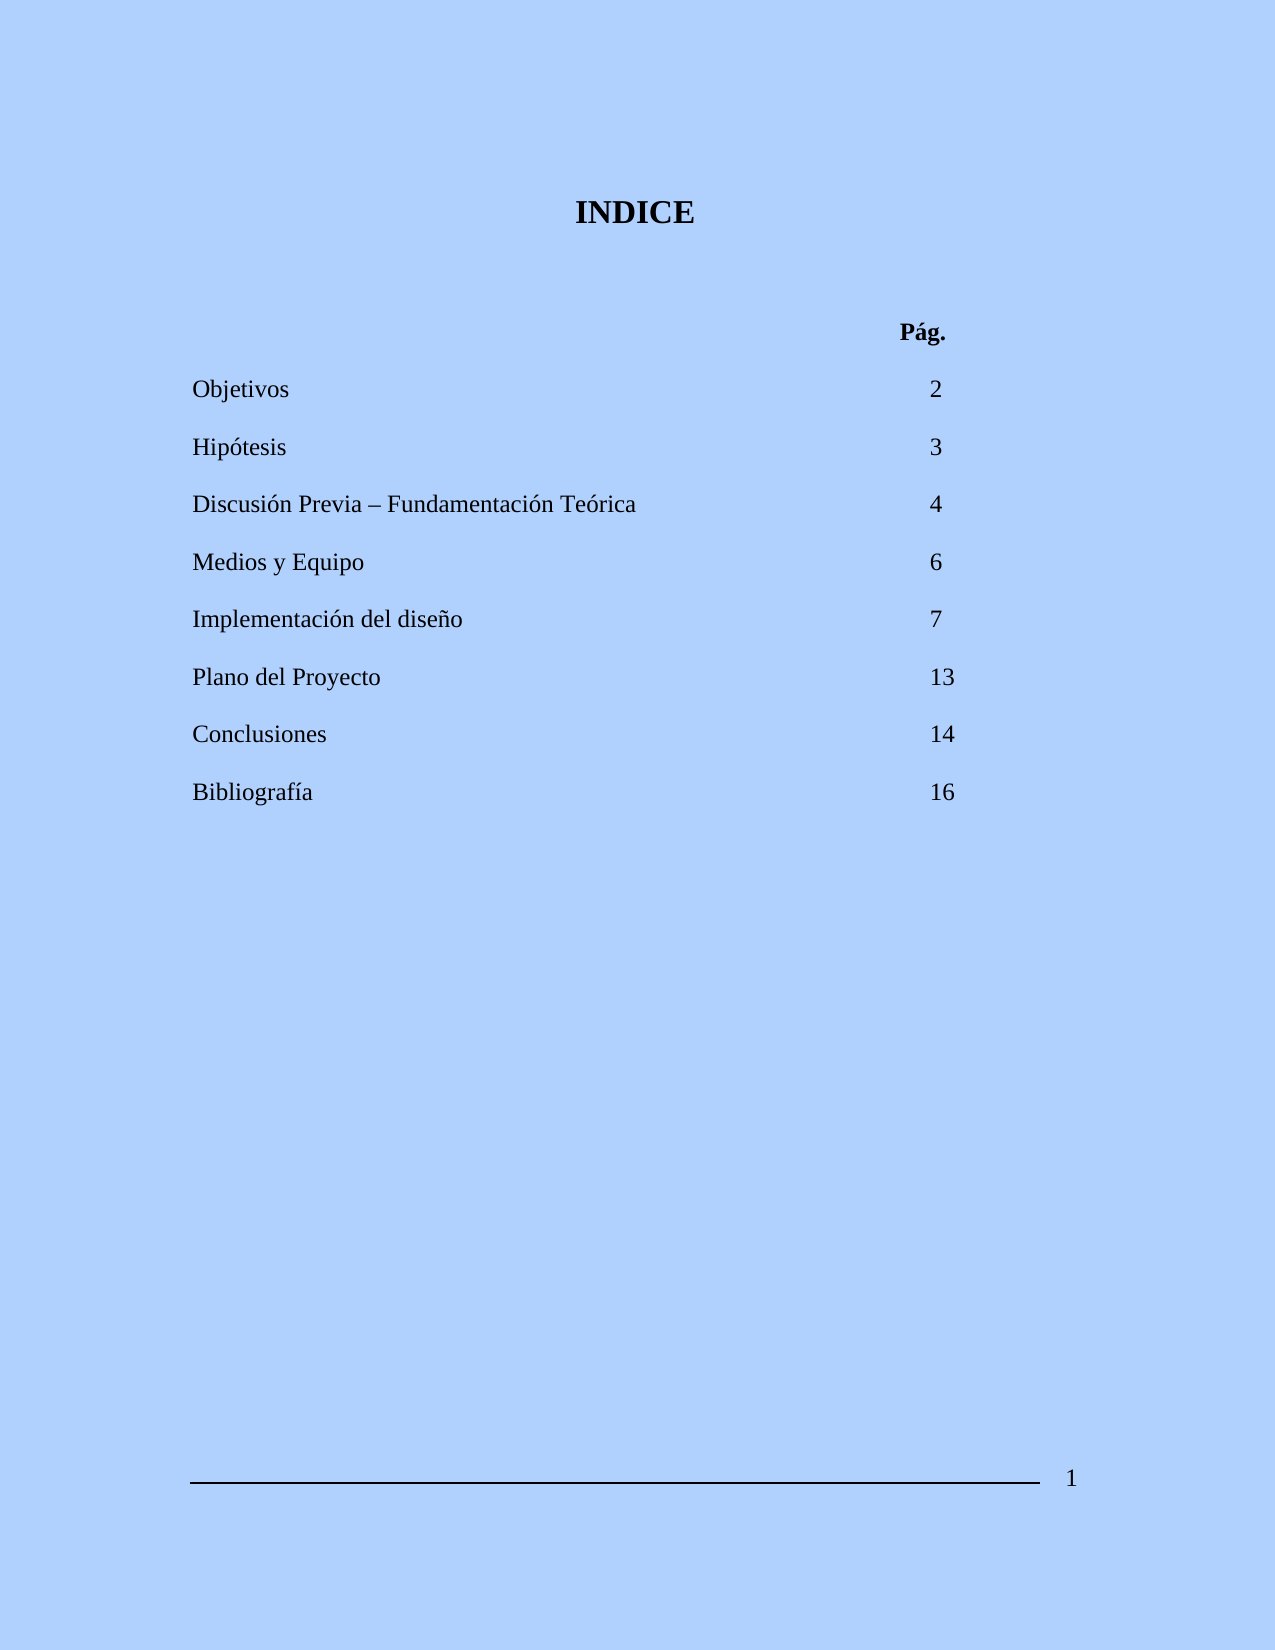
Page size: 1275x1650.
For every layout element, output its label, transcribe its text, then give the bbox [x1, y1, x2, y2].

text Objetivos 2 [192, 374, 1078, 403]
text Plano del Proyecto 13 [192, 662, 1078, 690]
text Bibliografía 16 [192, 777, 1078, 805]
text Pág. [192, 317, 1078, 345]
text Hipótesis 3 [192, 432, 1078, 460]
text Medios y Equipo 6 [192, 547, 1078, 575]
text INDICE [192, 192, 1078, 230]
subtitle Discusión Previa – Fundamentación Teórica 4 [192, 489, 1078, 518]
text Implementación del diseño 7 [192, 604, 1078, 633]
text Conclusiones 14 [192, 719, 1078, 748]
